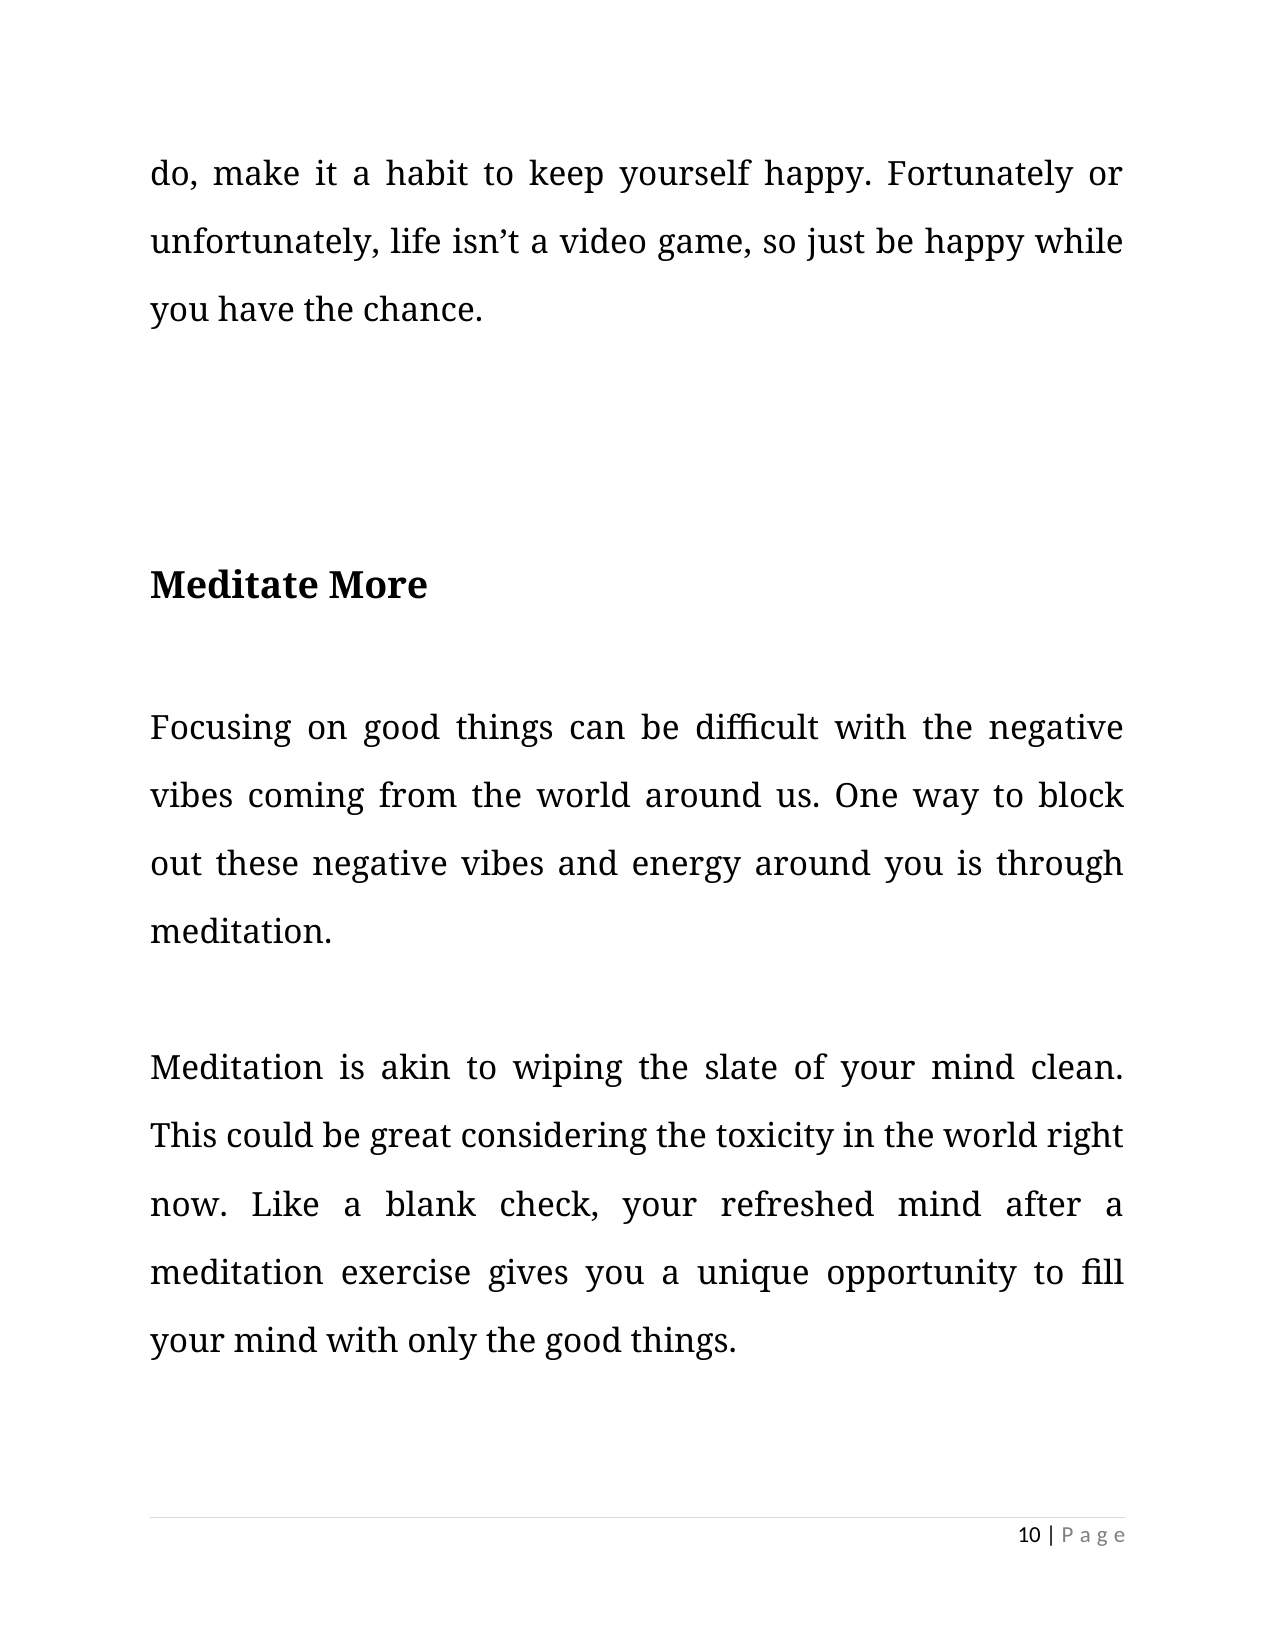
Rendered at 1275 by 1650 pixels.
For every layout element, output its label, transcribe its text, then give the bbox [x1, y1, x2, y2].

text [150, 150, 1125, 332]
text Focusing on good things can be difficult with the negative vibes coming from the world around us. One way to block out these negative vibes and energy around you is through meditation. [150, 703, 1125, 953]
text Meditation is akin to wiping the slate of your mind clean. This could be great considering the toxicity in the world right now. Like a blank check, your refreshed mind after a meditation exercise gives you a unique opportunity to fill your mind with only the good things. [150, 1044, 1125, 1362]
text Meditate More [150, 559, 1125, 610]
